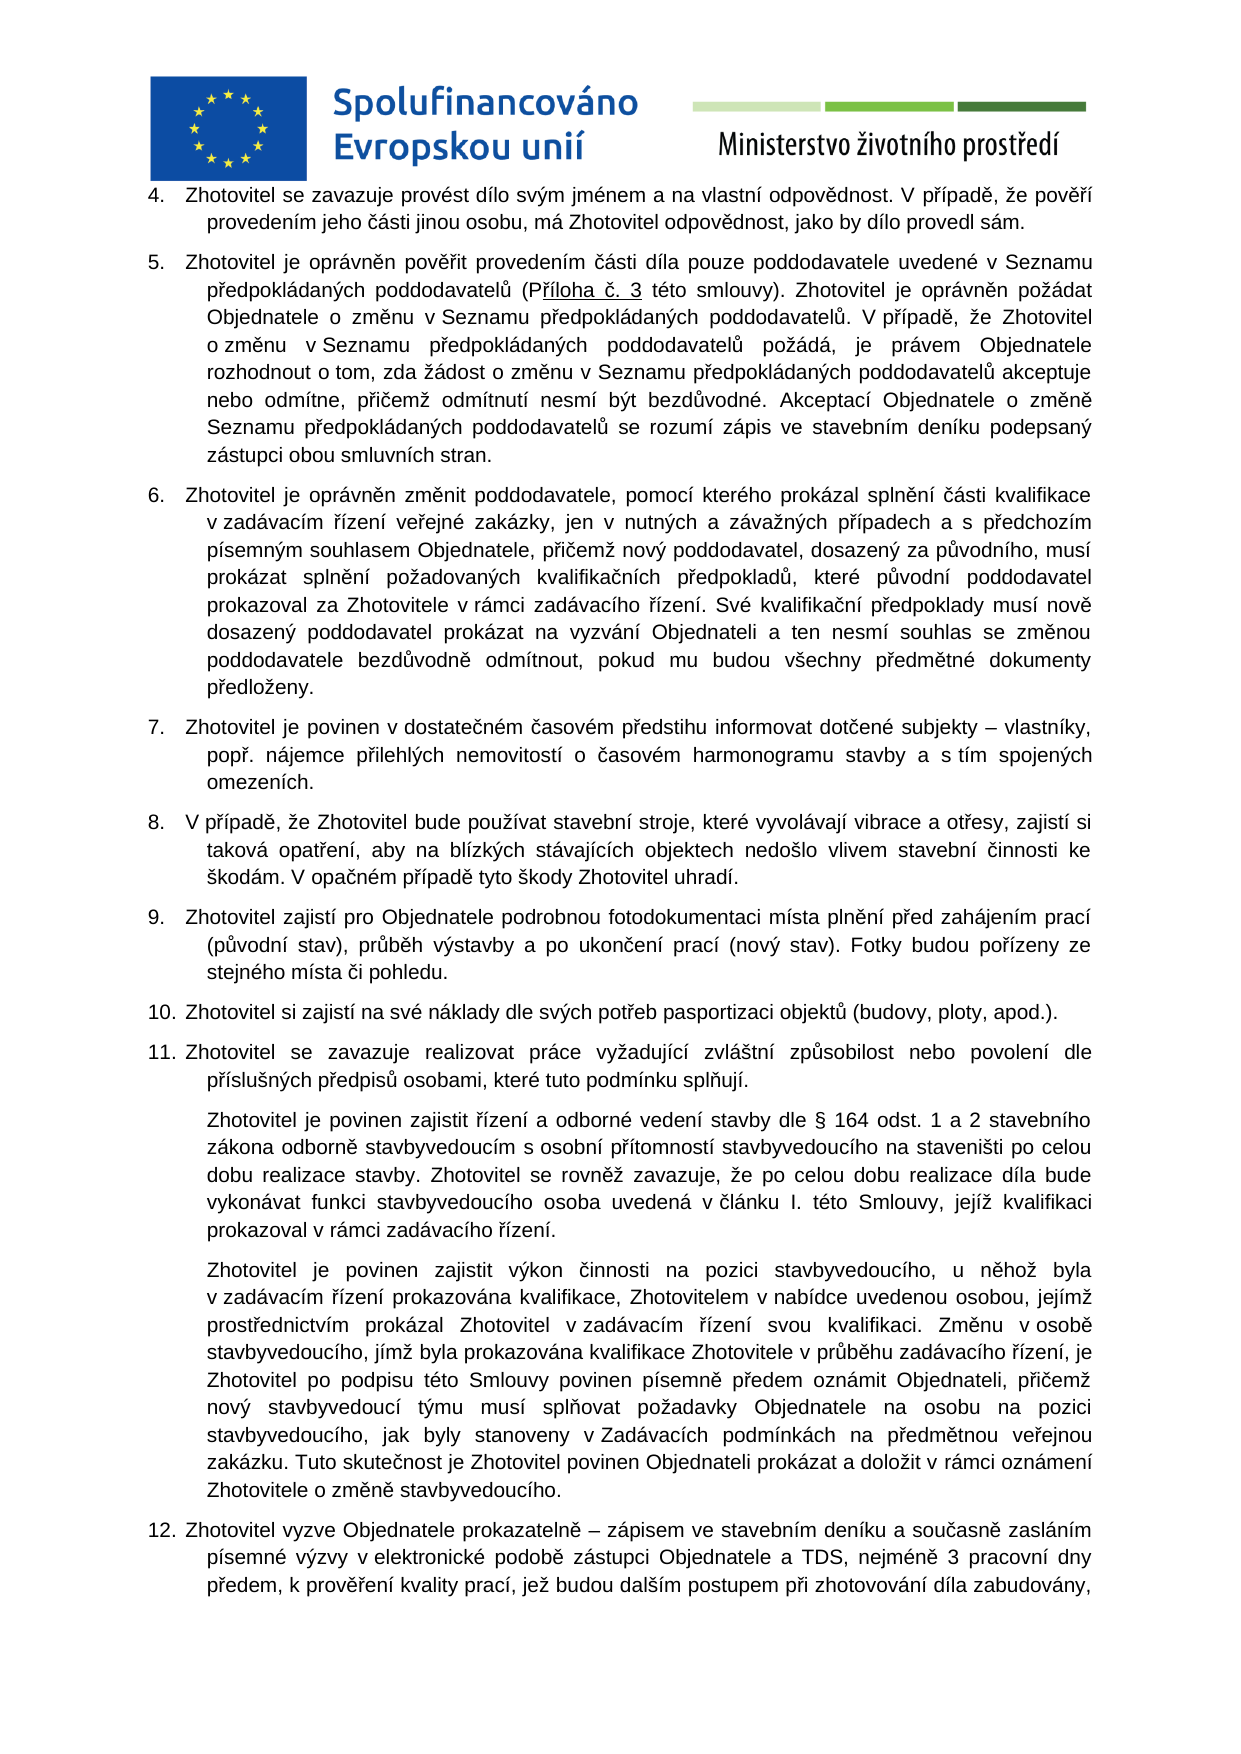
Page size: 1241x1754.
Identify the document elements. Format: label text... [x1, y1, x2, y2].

list Zhotovitel se zavazuje provést dílo svým jménem a na vlastní odpovědnost. V případě, že pověří provedením jeho části jinou osobu, má Zhotovitel odpovědnost, jako by dílo provedl sám. [148, 183, 1093, 234]
list V případě, že Zhotovitel bude používat stavební stroje, které vyvolávají vibrace a otřesy, zajistí si taková opatření, aby na blízkých stávajících objektech nedošlo vlivem stavební činnosti ke škodám. V opačném případě tyto škody Zhotovitel uhradí. [148, 810, 1093, 889]
text Zhotovitel je povinen zajistit výkon činnosti na pozici stavbyvedoucího, u něhož byla v zadávacím řízení prokazována kvalifikace, Zhotovitelem v nabídce uvedenou osobou, jejímž prostřednictvím prokázal Zhotovitel v zadávacím řízení svou kvalifikaci. Změnu v osobě stavbyvedoucího, jímž byla prokazována kvalifikace Zhotovitele v průběhu zadávacího řízení, je Zhotovitel po podpisu této Smlouvy povinen písemně předem oznámit Objednateli, přičemž nový stavbyvedoucí týmu musí splňovat požadavky Objednatele na osobu na pozici stavbyvedoucího, jak byly stanoveny v Zadávacích podmínkách na předmětnou veřejnou zakázku. Tuto skutečnost je Zhotovitel povinen Objednateli prokázat a doložit v rámci oznámení Zhotovitele o změně stavbyvedoucího. [207, 1258, 1093, 1502]
list Zhotovitel zajistí pro Objednatele podrobnou fotodokumentaci místa plnění před zahájením prací (původní stav), průběh výstavby a po ukončení prací (nový stav). Fotky budou pořízeny ze stejného místa či pohledu. [148, 905, 1093, 984]
list Zhotovitel je povinen v dostatečném časovém předstihu informovat dotčené subjekty – vlastníky, popř. nájemce přilehlých nemovitostí o časovém harmonogramu stavby a s tím spojených omezeních. [148, 715, 1093, 794]
list Zhotovitel je oprávněn změnit poddodavatele, pomocí kterého prokázal splnění části kvalifikace v zadávacím řízení veřejné zakázky, jen v nutných a závažných případech a s předchozím písemným souhlasem Objednatele, přičemž nový poddodavatel, dosazený za původního, musí prokázat splnění požadovaných kvalifikačních předpokladů, které původní poddodavatel prokazoval za Zhotovitele v rámci zadávacího řízení. Své kvalifikační předpoklady musí nově dosazený poddodavatel prokázat na vyzvání Objednateli a ten nesmí souhlas se změnou poddodavatele bezdůvodně odmítnout, pokud mu budou všechny předmětné dokumenty předloženy. [148, 483, 1093, 699]
text Zhotovitel je povinen zajistit řízení a odborné vedení stavby dle § 164 odst. 2 stavebního zákona odborně stavbyvedoucím s osobní přítomností stavbyvedoucího na staveništi po celou dobu realizace stavby. Zhotovitel se rovněž zavazuje, že po celou dobu realizace díla bude vykonávat funkci stavbyvedoucího osoba uvedená v článku I. této Smlouvy, jejíž kvalifikaci prokazoval v rámci zadávacího řízení. [207, 1108, 1093, 1242]
list Zhotovitel se zavazuje realizovat práce vyžadující zvláštní způsobilost nebo povolení dle příslušných předpisů osobami, které tuto podmínku splňují. [148, 1040, 1093, 1092]
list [148, 1518, 1093, 1597]
list Zhotovitel si zajistí na své náklady dle svých potřeb pasportizaci objektů (budovy, ploty, apod.). [148, 1000, 1093, 1024]
list Zhotovitel je oprávněn pověřit provedením části díla pouze poddodavatele uvedené v Seznamu předpokládaných poddodavatelů (Příloha č. 3 této smlouvy). Zhotovitel je oprávněn požádat Objednatele o změnu v Seznamu předpokládaných poddodavatelů. V případě, že Zhotovitel o změnu v Seznamu předpokládaných poddodavatelů požádá, je právem Objednatele rozhodnout o tom, zda žádost o změnu v Seznamu předpokládaných poddodavatelů akceptuje nebo odmítne, přičemž odmítnutí nesmí být bezdůvodné. Akceptací Objednatele o změně Seznamu předpokládaných poddodavatelů se rozumí zápis ve stavebním deníku podepsaný zástupci obou smluvních stran. [148, 250, 1093, 467]
